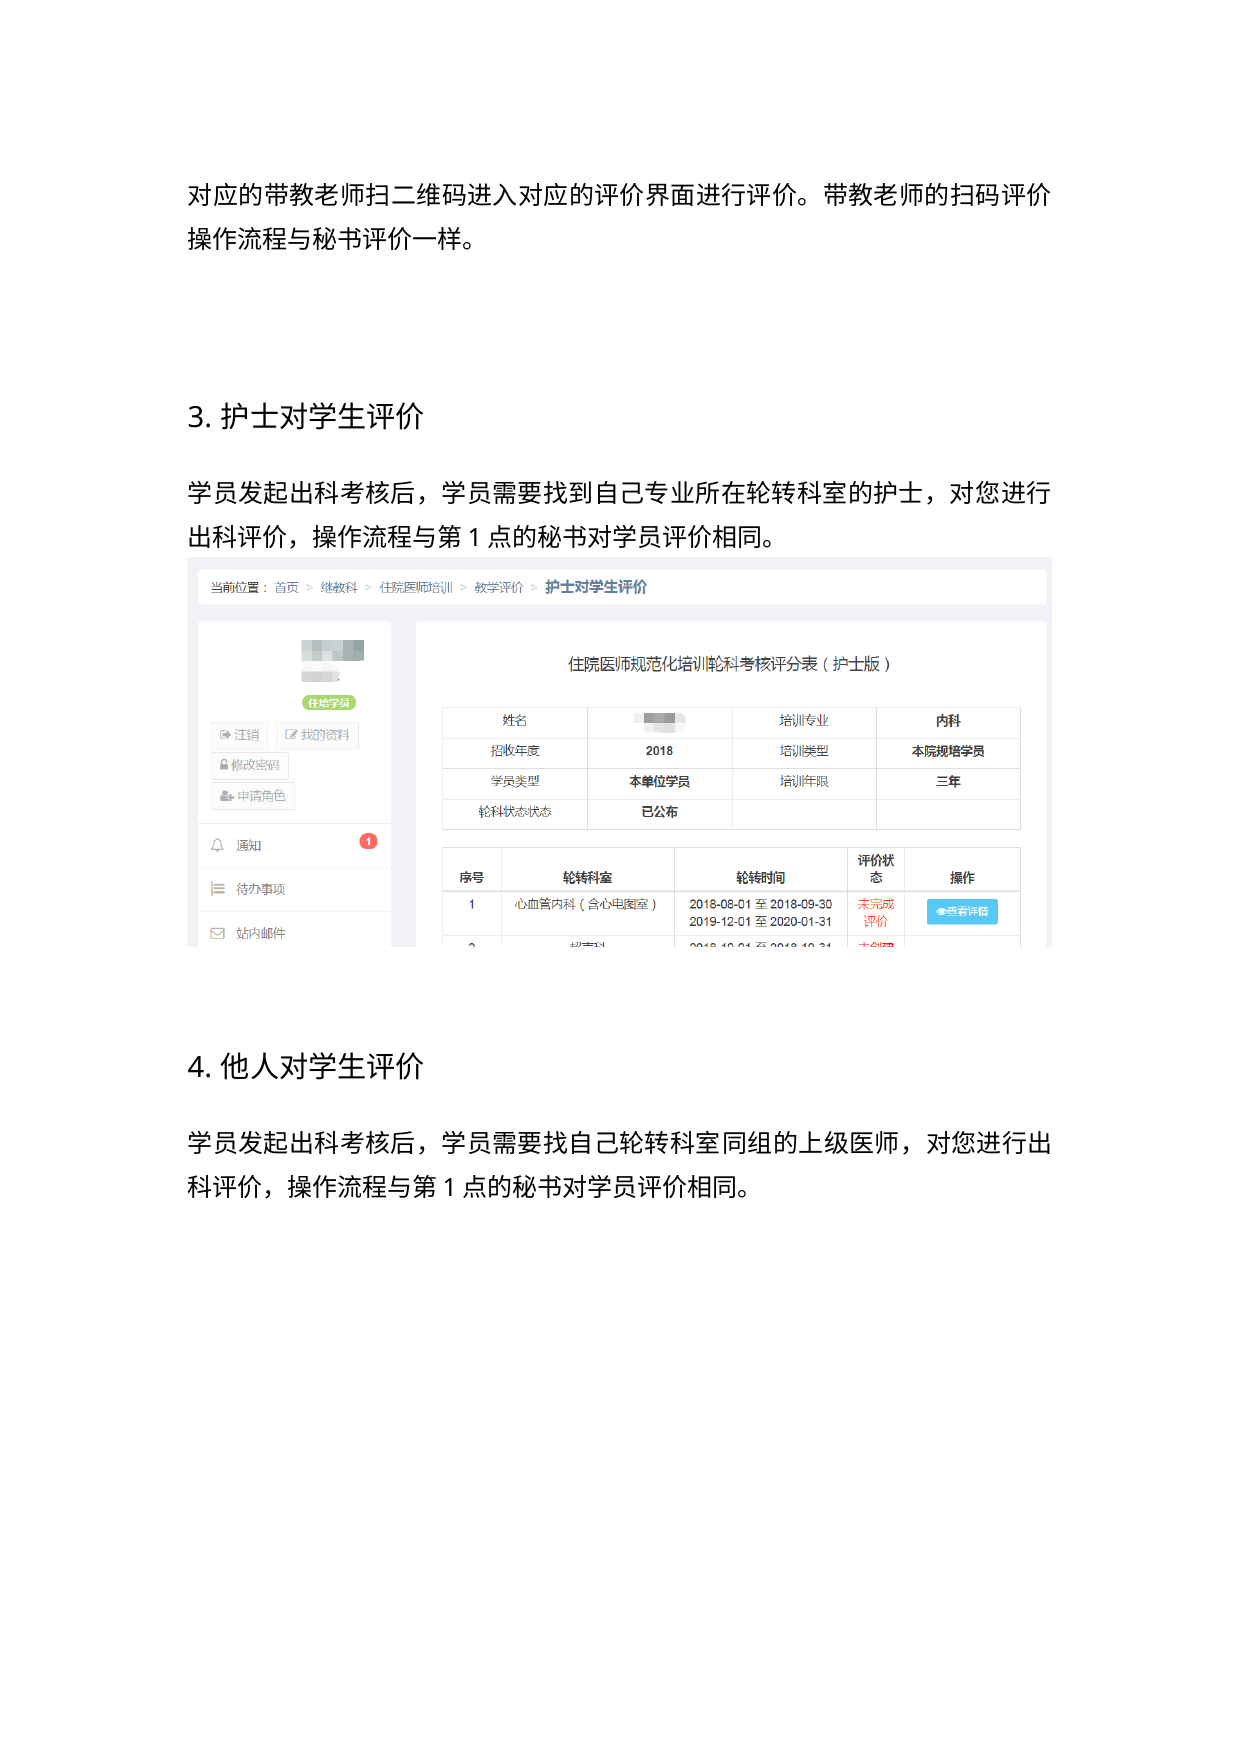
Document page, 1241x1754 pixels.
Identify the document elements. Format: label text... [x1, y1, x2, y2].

subtitle 4. 他人对学生评价 [187, 1042, 1053, 1086]
picture [187, 557, 1053, 947]
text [187, 172, 1053, 260]
text 学员发起出科考核后，学员需要找到自己专业所在轮转科室的护士，对您进行出科评价，操作流程与第1点的秘书对学员评价相同。 [187, 469, 1053, 557]
subtitle 3. 护士对学生评价 [187, 392, 1053, 436]
text 学员发起出科考核后，学员需要找自己轮转科室同组的上级医师，对您进行出科评价，操作流程与第1点的秘书对学员评价相同。 [187, 1119, 1053, 1208]
